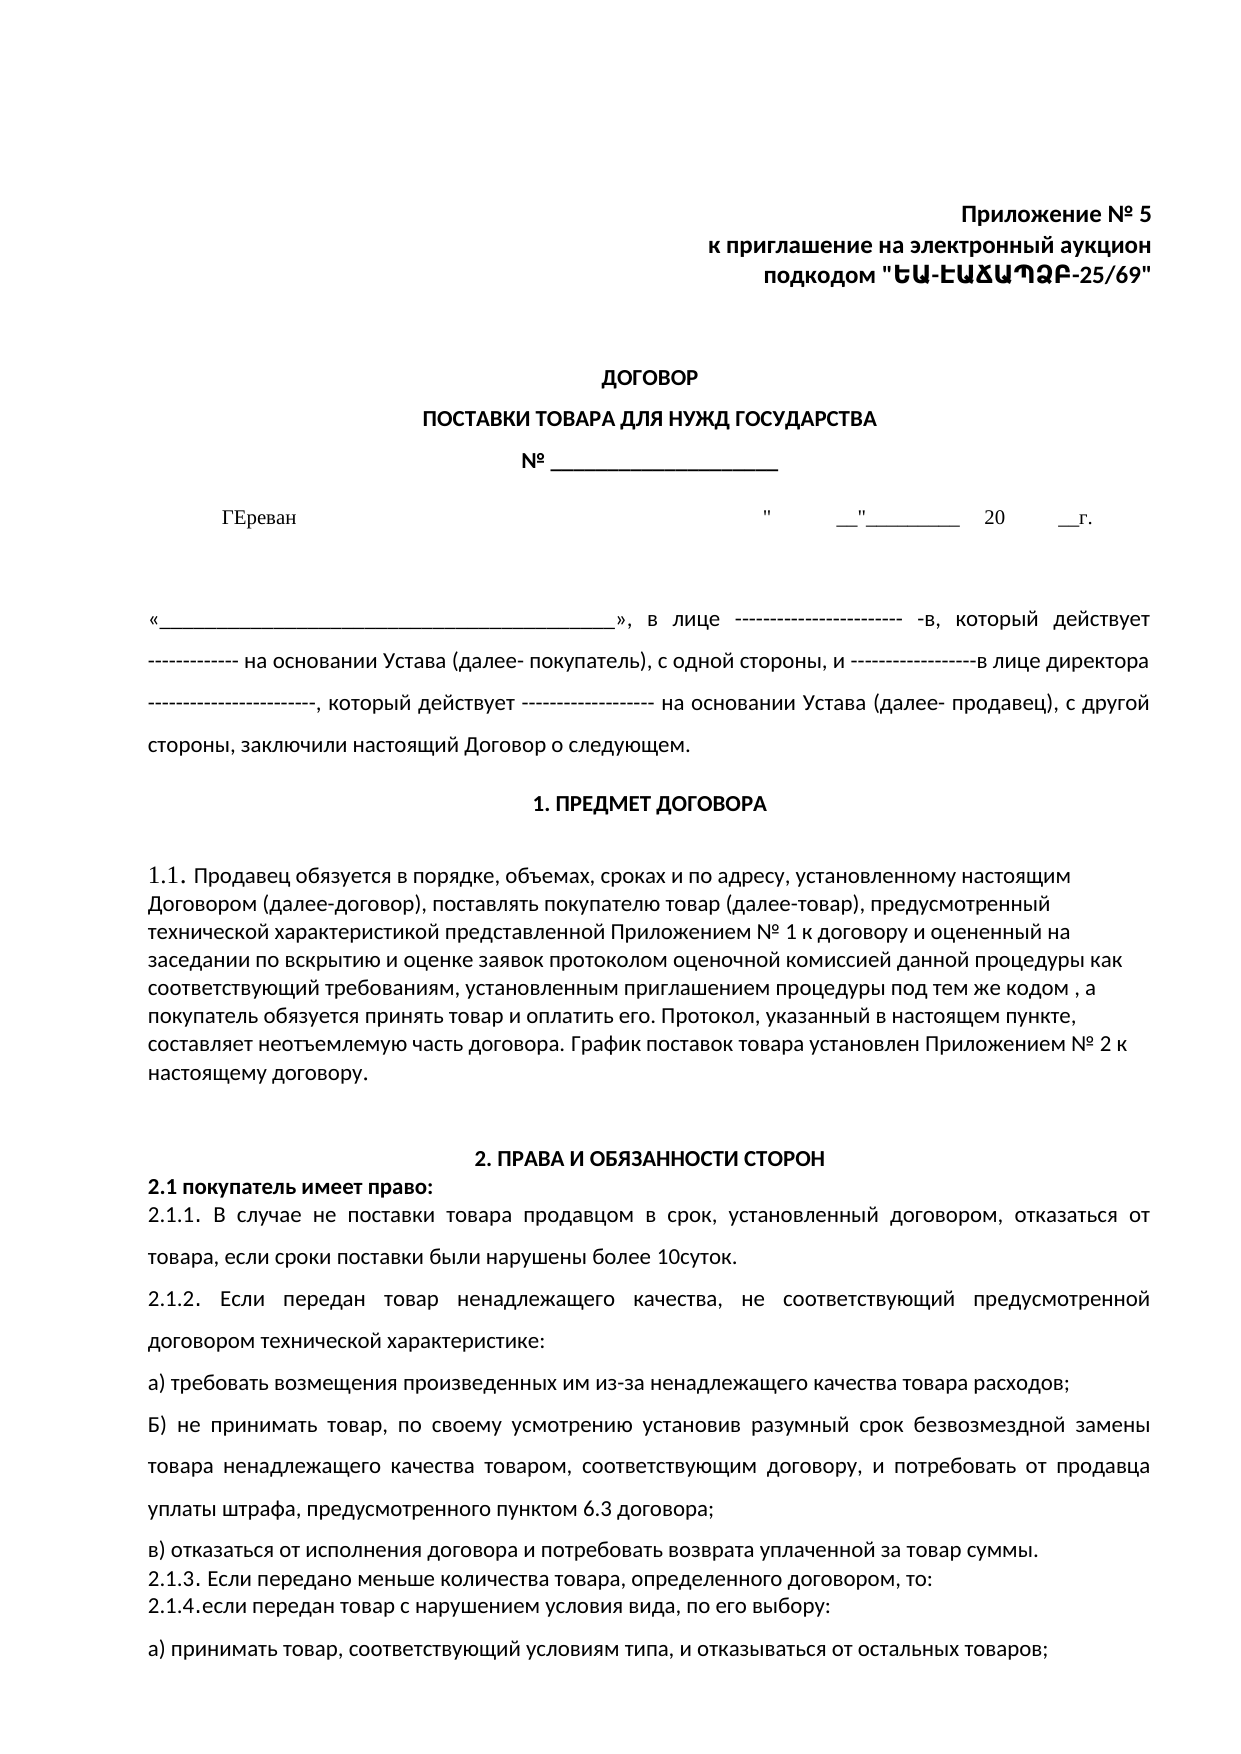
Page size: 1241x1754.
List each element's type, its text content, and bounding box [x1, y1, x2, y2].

list Б) не принимать товар, по своему усмотрению установив разумный срок безвозмездной замены товара ненадлежащего качества товаром, соответствующим договору, и потребовать от продавца уплаты штрафа, предусмотренного пунктом 6.3 договора; [148, 1410, 1152, 1522]
text 2.1 покупатель имеет право: [148, 1172, 1152, 1200]
text 1.1․ Продавец обязуется в порядке, объемах, сроках и по адресу, установленному настоящим Договором (далее-договор), поставлять покупателю товар (далее-товар), предусмотренный технической характеристикой представленной Приложением № 1 к договору и оцененный на заседании по вскрытию и оценке заявок протоколом оценочной комиссией данной процедуры как соответствующий требованиям, установленным приглашением процедуры под тем же кодом , а покупатель обязуется принять товар и оплатить его. Протокол, указанный в настоящем пункте, составляет неотъемлемую часть договора. График поставок товара установлен Приложением № 2 к настоящему договору. [148, 860, 1152, 1087]
text подкодом "ԵԱ-ԷԱՃԱՊՁԲ-25/69" [177, 259, 1152, 290]
text 2.1.3․ Если передано меньше количества товара, определенного договором, то: [148, 1564, 1152, 1592]
text 1. ПРЕДМЕТ ДОГОВОРА [148, 789, 1152, 817]
list 2. ПРАВА И ОБЯЗАННОСТИ СТОРОН [148, 1144, 1152, 1172]
list 2.1.4․если передан товар с нарушением условия вида, по его выбору: [148, 1592, 1152, 1620]
list а) принимать товар, соответствующий условиям типа, и отказываться от остальных товаров; [148, 1634, 1152, 1662]
table_header " __"_________ 20 __г. [620, 505, 1104, 546]
list а) требовать возмещения произведенных им из-за ненадлежащего качества товара расходов; [148, 1368, 1152, 1396]
list 2.1.1․ В случае не поставки товара продавцом в срок, установленный договором, отказаться от товара, если сроки поставки были нарушены более 10суток. [148, 1200, 1152, 1270]
text ПОСТАВКИ ТОВАРА ДЛЯ НУЖД ГОСУДАРСТВА [148, 404, 1152, 433]
text к приглашение на электронный аукцион [177, 229, 1152, 259]
list 2.1.2․ Если передан товар ненадлежащего качества, не соответствующий предусмотренной договором технической характеристике: [148, 1284, 1152, 1354]
text ДОГОВОР [148, 363, 1152, 391]
text Приложение № 5 [148, 198, 1152, 229]
text «________________________________________», в лице ------------------------ -в, который действует ------------- на основании Устава (далее- покупатель), с одной стороны, и ------------------в лице директора ------------------------, который действует ------------------- на основании Устава (далее- продавец), с другой стороны, заключили настоящий Договор о следующем. [148, 604, 1152, 758]
text № ____________________ [148, 447, 1152, 474]
table_header ГЕреван [136, 505, 620, 546]
text в) отказаться от исполнения договора и потребовать возврата уплаченной за товар суммы. [148, 1536, 1152, 1564]
